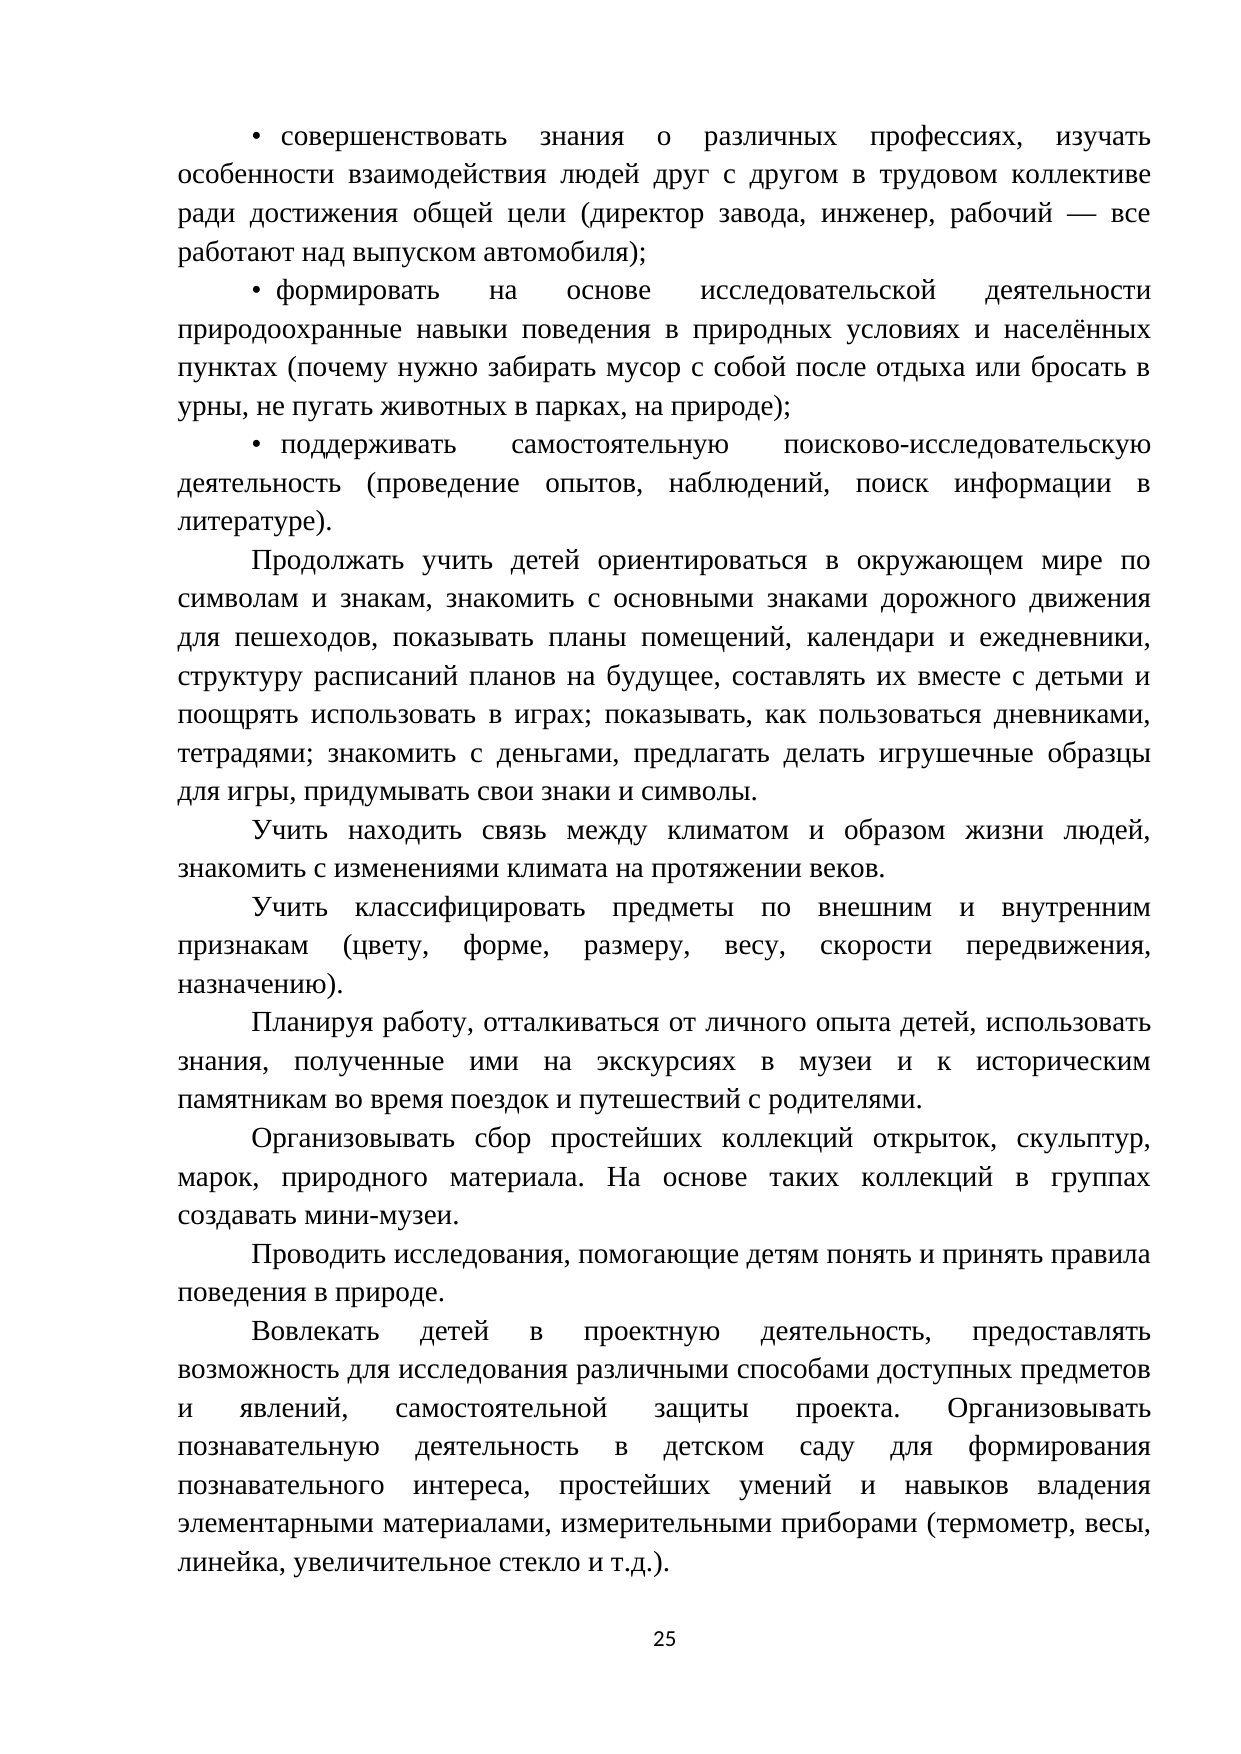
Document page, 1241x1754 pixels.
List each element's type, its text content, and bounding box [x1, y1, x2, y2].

text Учить находить связь между климатом и образом жизни людей, знакомить с изменениями климата на протяжении веков. [177, 812, 1152, 884]
text • совершенствовать знания о различных профессиях, изучать особенности взаимодействия людей друг с другом в трудовом коллективе ради достижения общей цели (директор завода, инженер, рабочий — все работают над выпуском автомобиля); [177, 118, 1152, 267]
text Вовлекать детей в проектную деятельность, предоставлять возможность для исследования различными способами доступных предметов и явлений, самостоятельной защиты проекта. Организовывать познавательную деятельность в детском саду для формирования познавательного интереса, простейших умений и навыков владения элементарными материалами, измерительными приборами (термометр, весы, линейка, увеличительное стекло и т.д.). [177, 1313, 1152, 1578]
text Организовывать сбор простейших коллекций открыток, скульптур, марок, природного материала. На основе таких коллекций в группах создавать мини-музеи. [177, 1120, 1152, 1231]
text Продолжать учить детей ориентироваться в окружающем мире по символам и знакам, знакомить с основными знаками дорожного движения для пешеходов, показывать планы помещений, календари и ежедневники, структуру расписаний планов на будущее, составлять их вместе с детьми и поощрять использовать в играх; показывать, как пользоваться дневниками, тетрадями; знакомить с деньгами, предлагать делать игрушечные образцы для игры, придумывать свои знаки и символы. [177, 542, 1152, 807]
text • формировать на основе исследовательской деятельности природоохранные навыки поведения в природных условиях и населённых пунктах (почему нужно забирать мусор с собой после отдыха или бросать в урны, не пугать животных в парках, на природе); [177, 272, 1152, 421]
text Проводить исследования, помогающие детям понять и принять правила поведения в природе. [177, 1236, 1152, 1308]
text • поддерживать самостоятельную поисково-исследовательскую деятельность (проведение опытов, наблюдений, поиск информации в литературе). [177, 426, 1152, 537]
text Учить классифицировать предметы по внешним и внутренним признакам (цвету, форме, размеру, весу, скорости передвижения, назначению). [177, 889, 1152, 999]
text Планируя работу, отталкиваться от личного опыта детей, использовать знания, полученные ими на экскурсиях в музеи и к историческим памятникам во время поездок и путешествий с родителями. [177, 1004, 1152, 1115]
